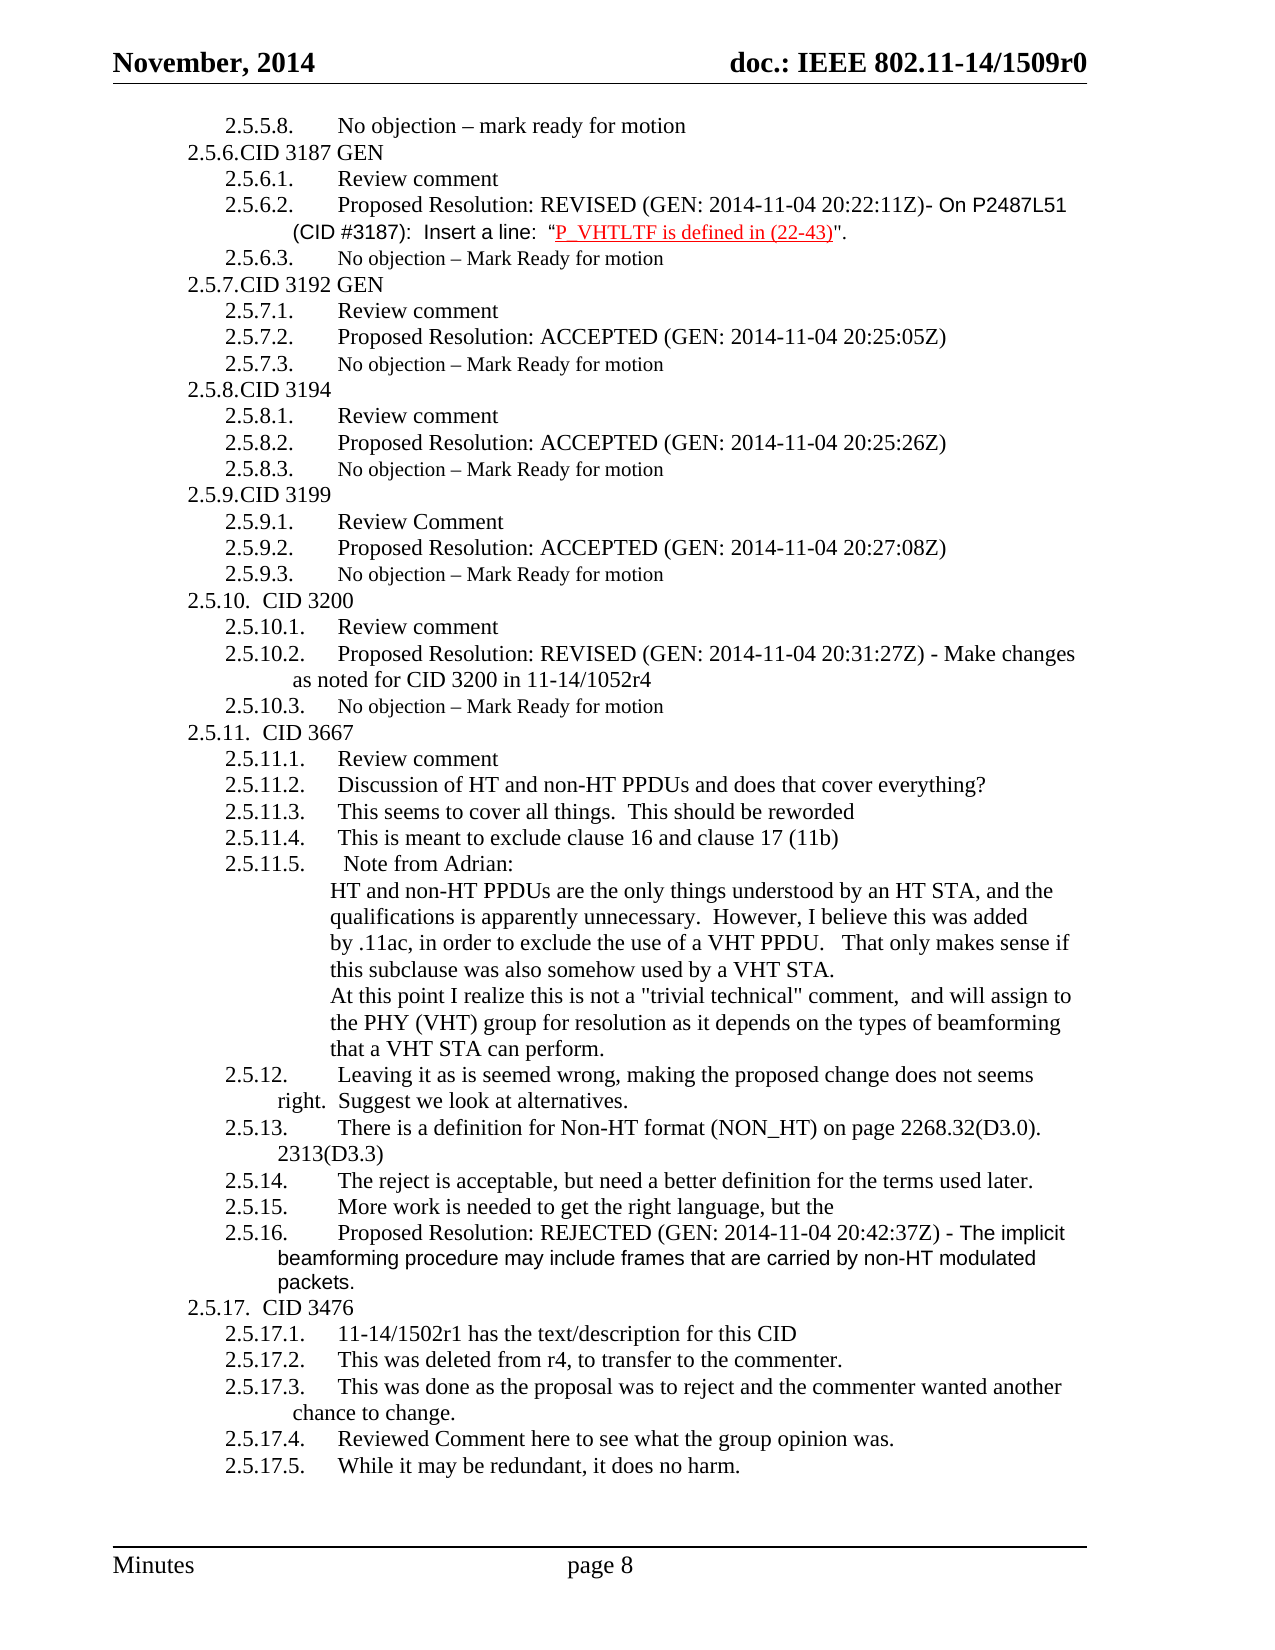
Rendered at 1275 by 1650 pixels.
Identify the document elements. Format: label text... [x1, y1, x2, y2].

list CID 3199 [187, 481, 1087, 508]
list Proposed Resolution: ACCEPTED (GEN: 2014-11-04 20:27:08Z) [225, 534, 1087, 561]
text HT and non-HT PPDUs are the only things understood by an HT STA, and the qualifications is apparently unnecessary. However, I believe this was added by .11ac, in order to exclude the use of a VHT PPDU. That only makes sense if this subclause was also somehow used by a VHT STA. [330, 877, 1087, 982]
list Review Comment [225, 508, 1087, 534]
list 11-14/1502r1 has the text/description for this CID [225, 1320, 1087, 1346]
list No objection – Mark Ready for motion [225, 350, 1087, 376]
list This seems to cover all things. This should be reworded [225, 798, 1087, 824]
list Proposed Resolution: ACCEPTED (GEN: 2014-11-04 20:25:26Z) [225, 429, 1087, 455]
list Note from Adrian: [225, 850, 1087, 877]
list Review comment [225, 297, 1087, 323]
list No objection – Mark Ready for motion [225, 561, 1087, 587]
list The reject is acceptable, but need a better definition for the terms used later. [225, 1167, 1087, 1193]
list Discussion of HT and non-HT PPDUs and does that cover everything? [225, 771, 1087, 798]
list Leaving it as is seemed wrong, making the proposed change does not seems right. Suggest we look at alternatives. [225, 1061, 1087, 1114]
list No objection – Mark Ready for motion [225, 455, 1087, 481]
list Review comment [225, 402, 1087, 429]
list CID 3187 GEN [187, 139, 1087, 165]
list CID 3192 GEN [187, 271, 1087, 297]
text At this point I realize this is not a "trivial technical" comment, and will assign to the PHY (VHT) group for resolution as it depends on the types of beamforming that a VHT STA can perform. [330, 982, 1087, 1061]
list Reviewed Comment here to see what the group opinion was. [225, 1425, 1087, 1452]
list Review comment [225, 613, 1087, 639]
list There is a definition for Non-HT format (NON_HT) on page 2268.32(D3.0). 2313(D3.3) [225, 1114, 1087, 1167]
list More work is needed to get the right language, but the [225, 1193, 1087, 1219]
list This was deleted from r4, to transfer to the commenter. [225, 1346, 1087, 1373]
list No objection – mark ready for motion [225, 112, 1087, 139]
list Proposed Resolution: REJECTED (GEN: 2014-11-04 20:42:37Z) - The implicit beamforming procedure may include frames that are carried by non-HT modulated packets. [225, 1219, 1087, 1294]
list CID 3200 [187, 587, 1087, 613]
list No objection – Mark Ready for motion [225, 692, 1087, 719]
list No objection – Mark Ready for motion [225, 244, 1087, 271]
list This was done as the proposal was to reject and the commenter wanted another chance to change. [225, 1373, 1087, 1425]
list Proposed Resolution: REVISED (GEN: 2014-11-04 20:22:11Z)- On P2487L51 (CID #3187): Insert a line: “P_VHTLTF is defined in (22-43)". [225, 192, 1087, 244]
list Review comment [225, 745, 1087, 771]
list CID 3476 [187, 1294, 1087, 1320]
list Proposed Resolution: ACCEPTED (GEN: 2014-11-04 20:25:05Z) [225, 323, 1087, 350]
list Review comment [225, 165, 1087, 192]
list Proposed Resolution: REVISED (GEN: 2014-11-04 20:31:27Z) - Make changes as noted for CID 3200 in 11-14/1052r4 [225, 639, 1087, 692]
list CID 3194 [187, 376, 1087, 402]
list While it may be redundant, it does no harm. [225, 1452, 1087, 1478]
list CID 3667 [187, 719, 1087, 745]
list This is meant to exclude clause 16 and clause 17 (11b) [225, 824, 1087, 850]
